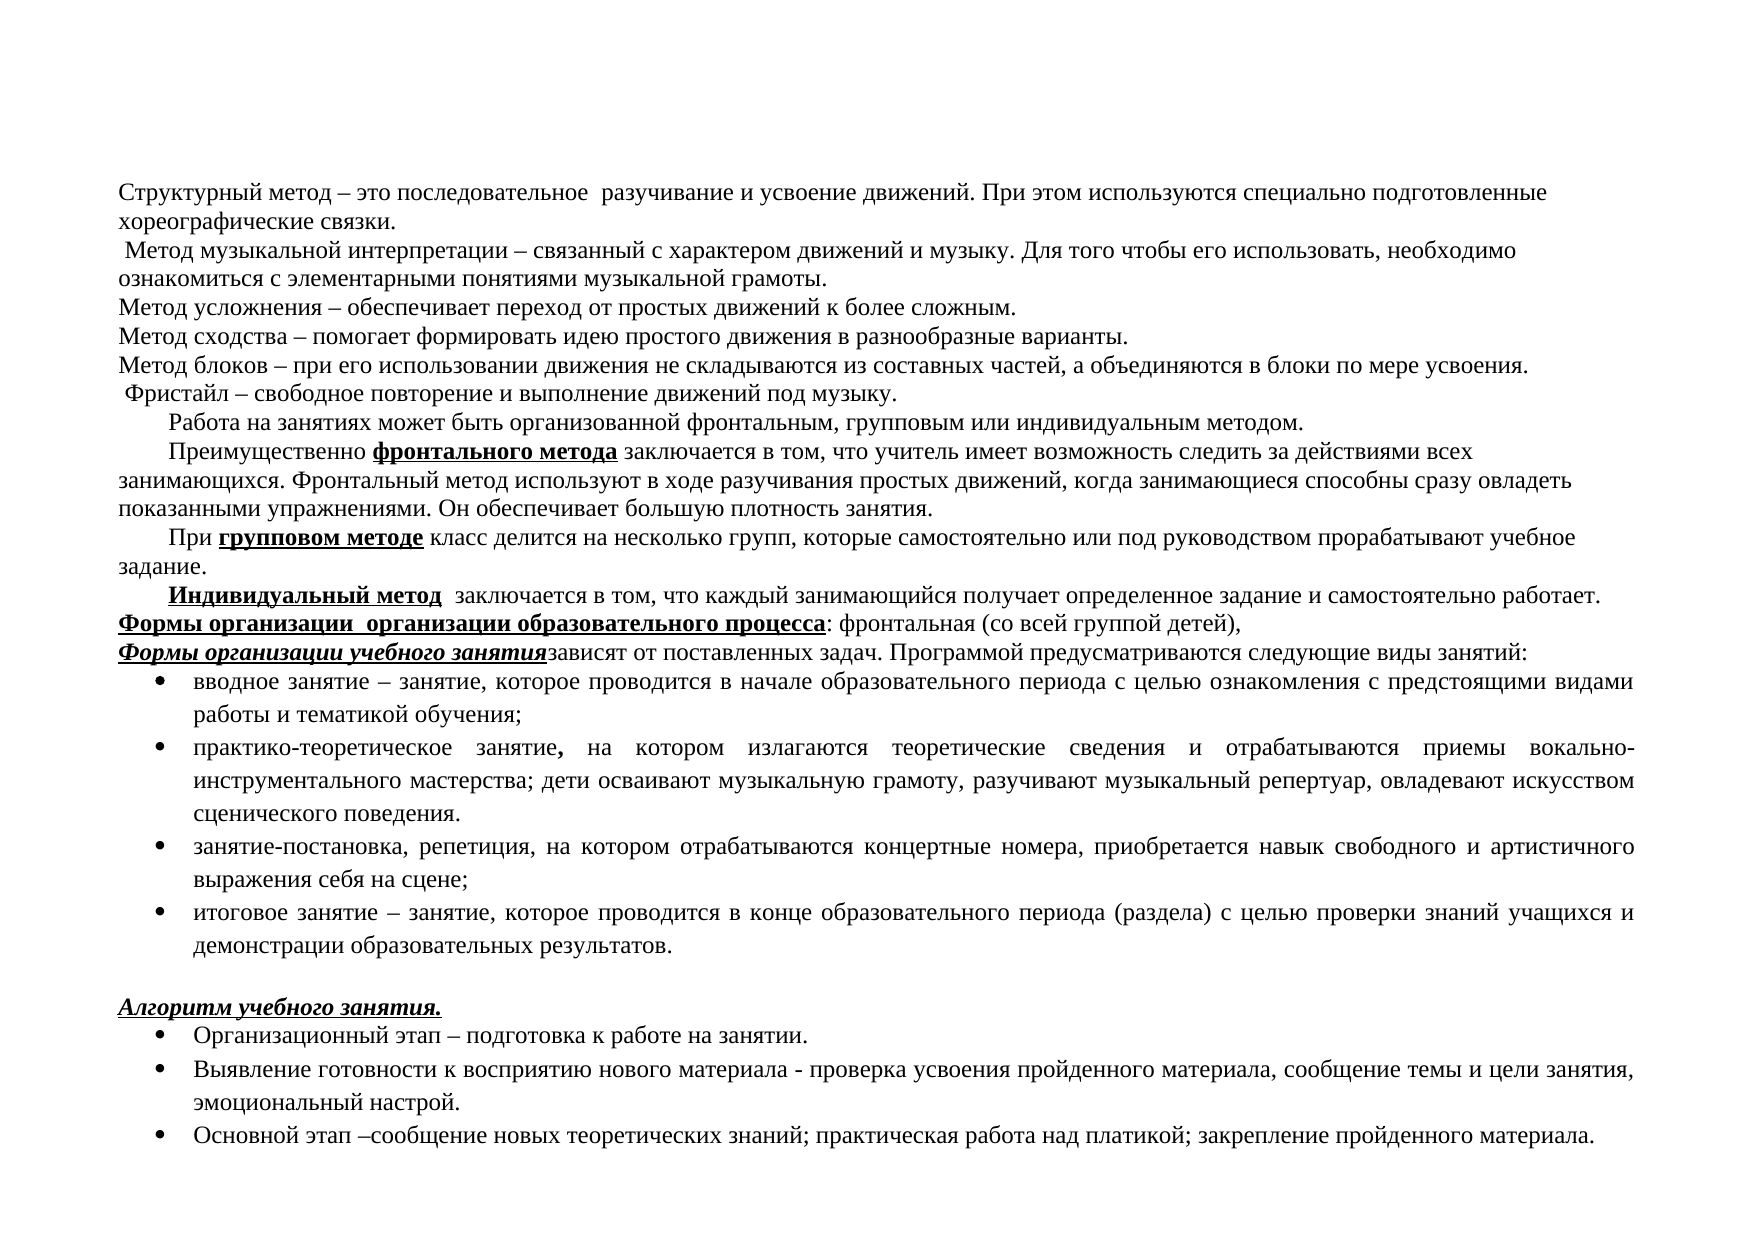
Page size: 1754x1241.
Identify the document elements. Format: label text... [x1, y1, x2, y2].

text Структурный метод – это последовательное разучивание и усвоение движений. При этом используются специально подготовленные хореографические связки. [118, 177, 1636, 235]
text Работа на занятиях может быть организованной фронтальным, групповым или индивидуальным методом. [118, 407, 1636, 436]
list практико-теоретическое занятие, на котором излагаются теоретические сведения и отрабатываются приемы вокально-инструментального мастерства; дети осваивают музыкальную грамоту, разучивают музыкальный репертуар, овладевают искусством сценического поведения. [156, 732, 1636, 827]
text Формы организации организации образовательного процесса: фронтальная (со всей группой детей), [118, 608, 1636, 637]
text При групповом методе класс делится на несколько групп, которые самостоятельно или под руководством прорабатывают учебное задание. [118, 522, 1636, 580]
list занятие-постановка, репетиция, на котором отрабатываются концертные номера, приобретается навык свободного и артистичного выражения себя на сцене; [156, 831, 1636, 893]
text Алгоритм учебного занятия. [118, 992, 1636, 1021]
list итоговое занятие – занятие, которое проводится в конце образовательного периода (раздела) с целью проверки знаний учащихся и демонстрации образовательных результатов. [156, 897, 1636, 959]
text Метод усложнения – обеспечивает переход от простых движений к более сложным. [118, 292, 1636, 321]
text Метод сходства – помогает формировать идею простого движения в разнообразные варианты. [118, 321, 1636, 350]
text Метод блоков – при его использовании движения не складываются из составных частей, а объединяются в блоки по мере усвоения. [118, 350, 1636, 378]
list вводное занятие – занятие, которое проводится в начале образовательного периода с целью ознакомления с предстоящими видами работы и тематикой обучения; [156, 666, 1636, 728]
text Преимущественно фронтального метода заключается в том, что учитель имеет возможность следить за действиями всех занимающихся. Фронтальный метод используют в ходе разучивания простых движений, когда занимающиеся способны сразу овладеть показанными упражнениями. Он обеспечивает большую плотность занятия. [118, 436, 1636, 522]
text Индивидуальный метод заключается в том, что каждый занимающийся получает определенное задание и самостоятельно работает. [118, 580, 1636, 608]
list Выявление готовности к восприятию нового материала - проверка усвоения пройденного материала, сообщение темы и цели занятия, эмоциональный настрой. [156, 1054, 1636, 1115]
text Фристайл – свободное повторение и выполнение движений под музыку. [118, 378, 1636, 407]
list Основной этап –сообщение новых теоретических знаний; практическая работа над платикой; закрепление пройденного материала. [156, 1120, 1636, 1148]
text Формы организации учебного занятиязависят от поставленных задач. Программой предусматриваются следующие виды занятий: [118, 637, 1636, 666]
text Метод музыкальной интерпретации – связанный с характером движений и музыку. Для того чтобы его использовать, необходимо ознакомиться с элементарными понятиями музыкальной грамоты. [118, 235, 1636, 292]
list Организационный этап – подготовка к работе на занятии. [156, 1021, 1636, 1049]
